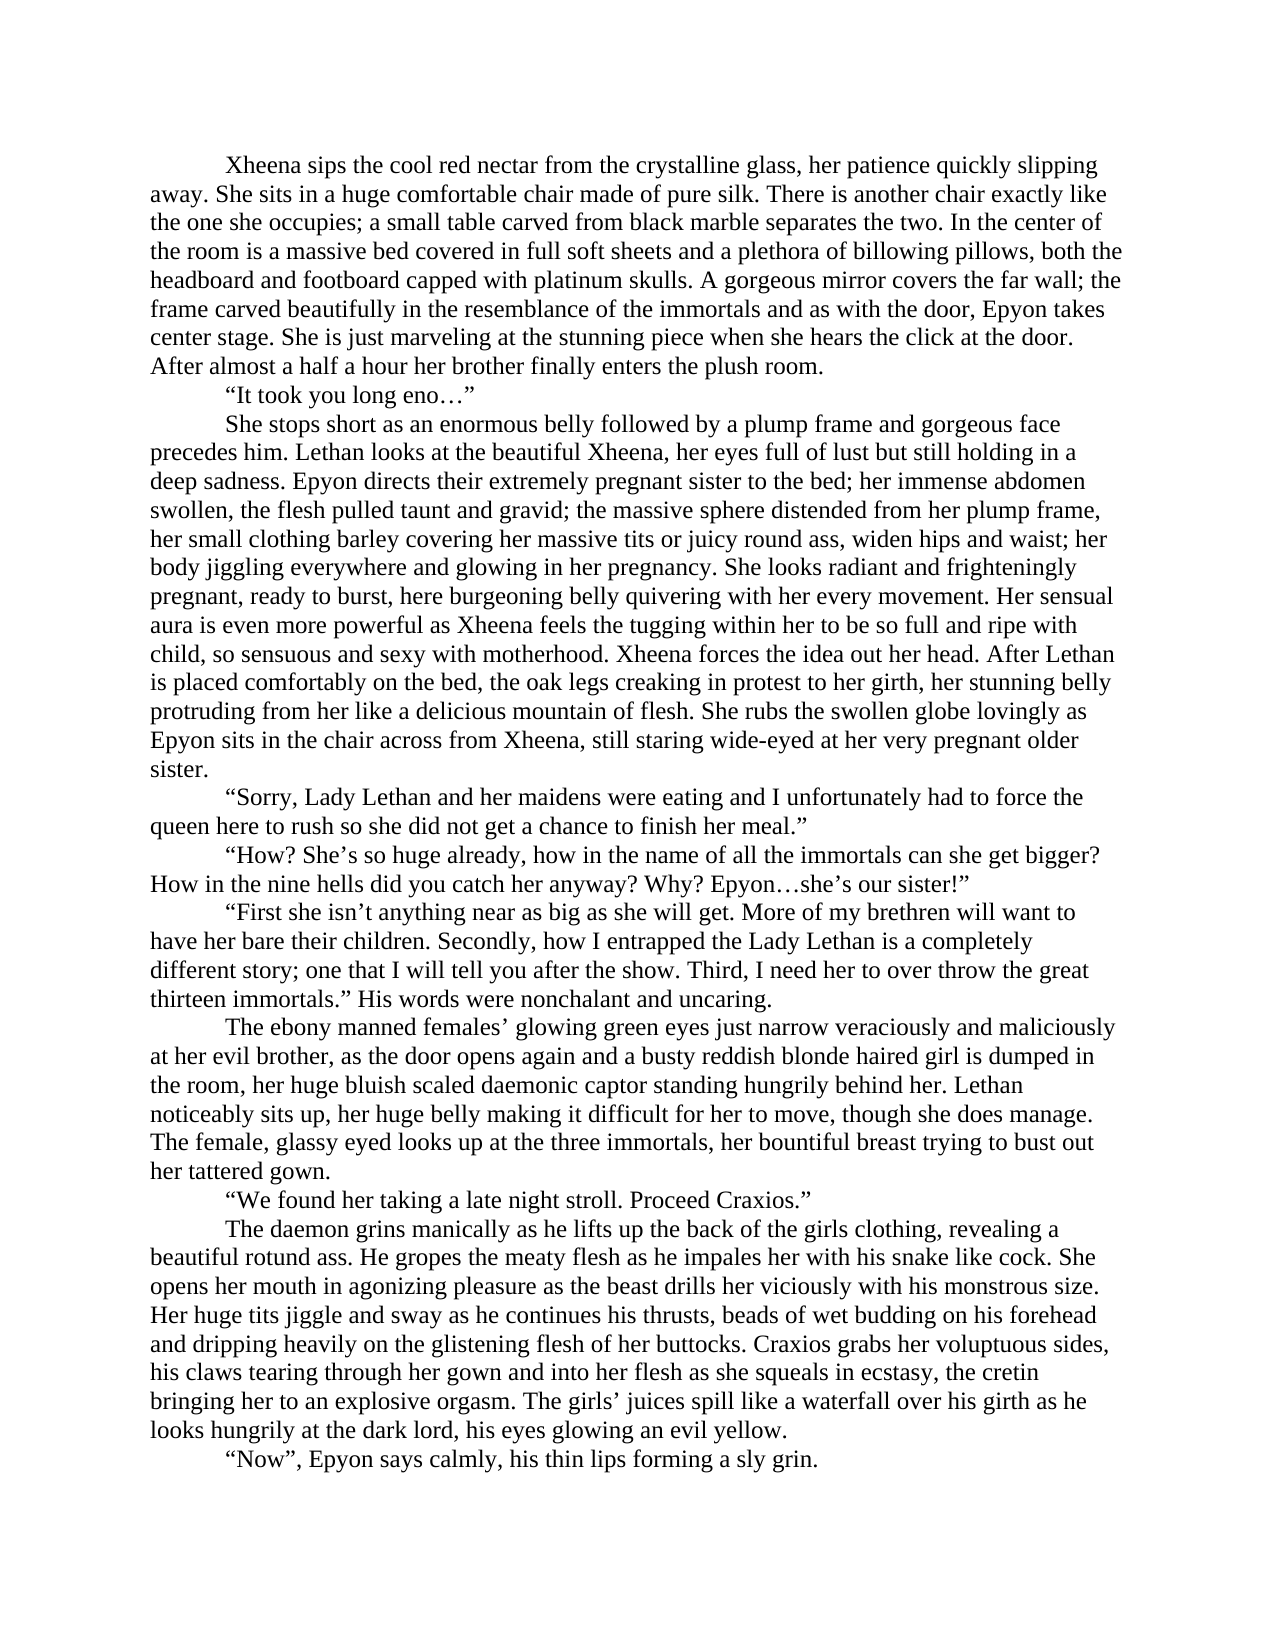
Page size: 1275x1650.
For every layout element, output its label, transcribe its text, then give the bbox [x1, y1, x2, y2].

text The ebony manned females’ glowing green eyes just narrow veraciously and maliciously at her evil brother, as the door opens again and a busty reddish blonde haired girl is dumped in the room, her huge bluish scaled daemonic captor standing hungrily behind her. Lethan noticeably sits up, her huge belly making it difficult for her to move, though she does manage. The female, glassy eyed looks up at the three immortals, her bountiful breast trying to bust out her tattered gown. [150, 1012, 1125, 1185]
text “Now”, Epyon says calmly, his thin lips forming a sly grin. [150, 1444, 1125, 1472]
text “How? She’s so huge already, how in the name of all the immortals can she get bigger? How in the nine hells did you catch her anyway? Why? Epyon…she’s our sister!” [150, 840, 1125, 897]
text “First she isn’t anything near as big as she will get. More of my brethren will want to have her bare their children. Secondly, how I entrapped the Lady Lethan is a completely different story; one that I will tell you after the show. Third, I need her to over throw the great thirteen immortals.” His words were nonchalant and uncaring. [150, 897, 1125, 1012]
text She stops short as an enormous belly followed by a plump frame and gorgeous face precedes him. Lethan looks at the beautiful Xheena, her eyes full of lust but still holding in a deep sadness. Epyon directs their extremely pregnant sister to the bed; her immense abdomen swollen, the flesh pulled taunt and gravid; the massive sphere distended from her plump frame, her small clothing barley covering her massive tits or juicy round ass, widen hips and waist; her body jiggling everywhere and glowing in her pregnancy. She looks radiant and frighteningly pregnant, ready to burst, here burgeoning belly quivering with her every movement. Her sensual aura is even more powerful as Xheena feels the tugging within her to be so full and ripe with child, so sensuous and sexy with motherhood. Xheena forces the idea out her head. After Lethan is placed comfortably on the bed, the oak legs creaking in protest to her girth, her stunning belly protruding from her like a delicious mountain of flesh. She rubs the swollen globe lovingly as Epyon sits in the chair across from Xheena, still staring wide-eyed at her very pregnant older sister. [150, 409, 1125, 782]
text Xheena sips the cool red nectar from the crystalline glass, her patience quickly slipping away. She sits in a huge comfortable chair made of pure silk. There is another chair exactly like the one she occupies; a small table carved from black marble separates the two. In the center of the room is a massive bed covered in full soft sheets and a plethora of billowing pillows, both the headboard and footboard capped with platinum skulls. A gorgeous mirror covers the far wall; the frame carved beautifully in the resemblance of the immortals and as with the door, Epyon takes center stage. She is just marveling at the stunning piece when she hears the click at the door. After almost a half a hour her brother finally enters the plush room. [150, 150, 1125, 380]
text The daemon grins manically as he lifts up the back of the girls clothing, revealing a beautiful rotund ass. He gropes the meaty flesh as he impales her with his snake like cock. She opens her mouth in agonizing pleasure as the beast drills her viciously with his monstrous size. Her huge tits jiggle and sway as he continues his thrusts, beads of wet budding on his forehead and dripping heavily on the glistening flesh of her buttocks. Craxios grabs her voluptuous sides, his claws tearing through her gown and into her flesh as she squeals in ecstasy, the cretin bringing her to an explosive orgasm. The girls’ juices spill like a waterfall over his girth as he looks hungrily at the dark lord, his eyes glowing an evil yellow. [150, 1214, 1125, 1444]
text “We found her taking a late night stroll. Proceed Craxios.” [150, 1185, 1125, 1214]
text “Sorry, Lady Lethan and her maidens were eating and I unfortunately had to force the queen here to rush so she did not get a chance to finish her meal.” [150, 782, 1125, 840]
text “It took you long eno…” [150, 380, 1125, 409]
